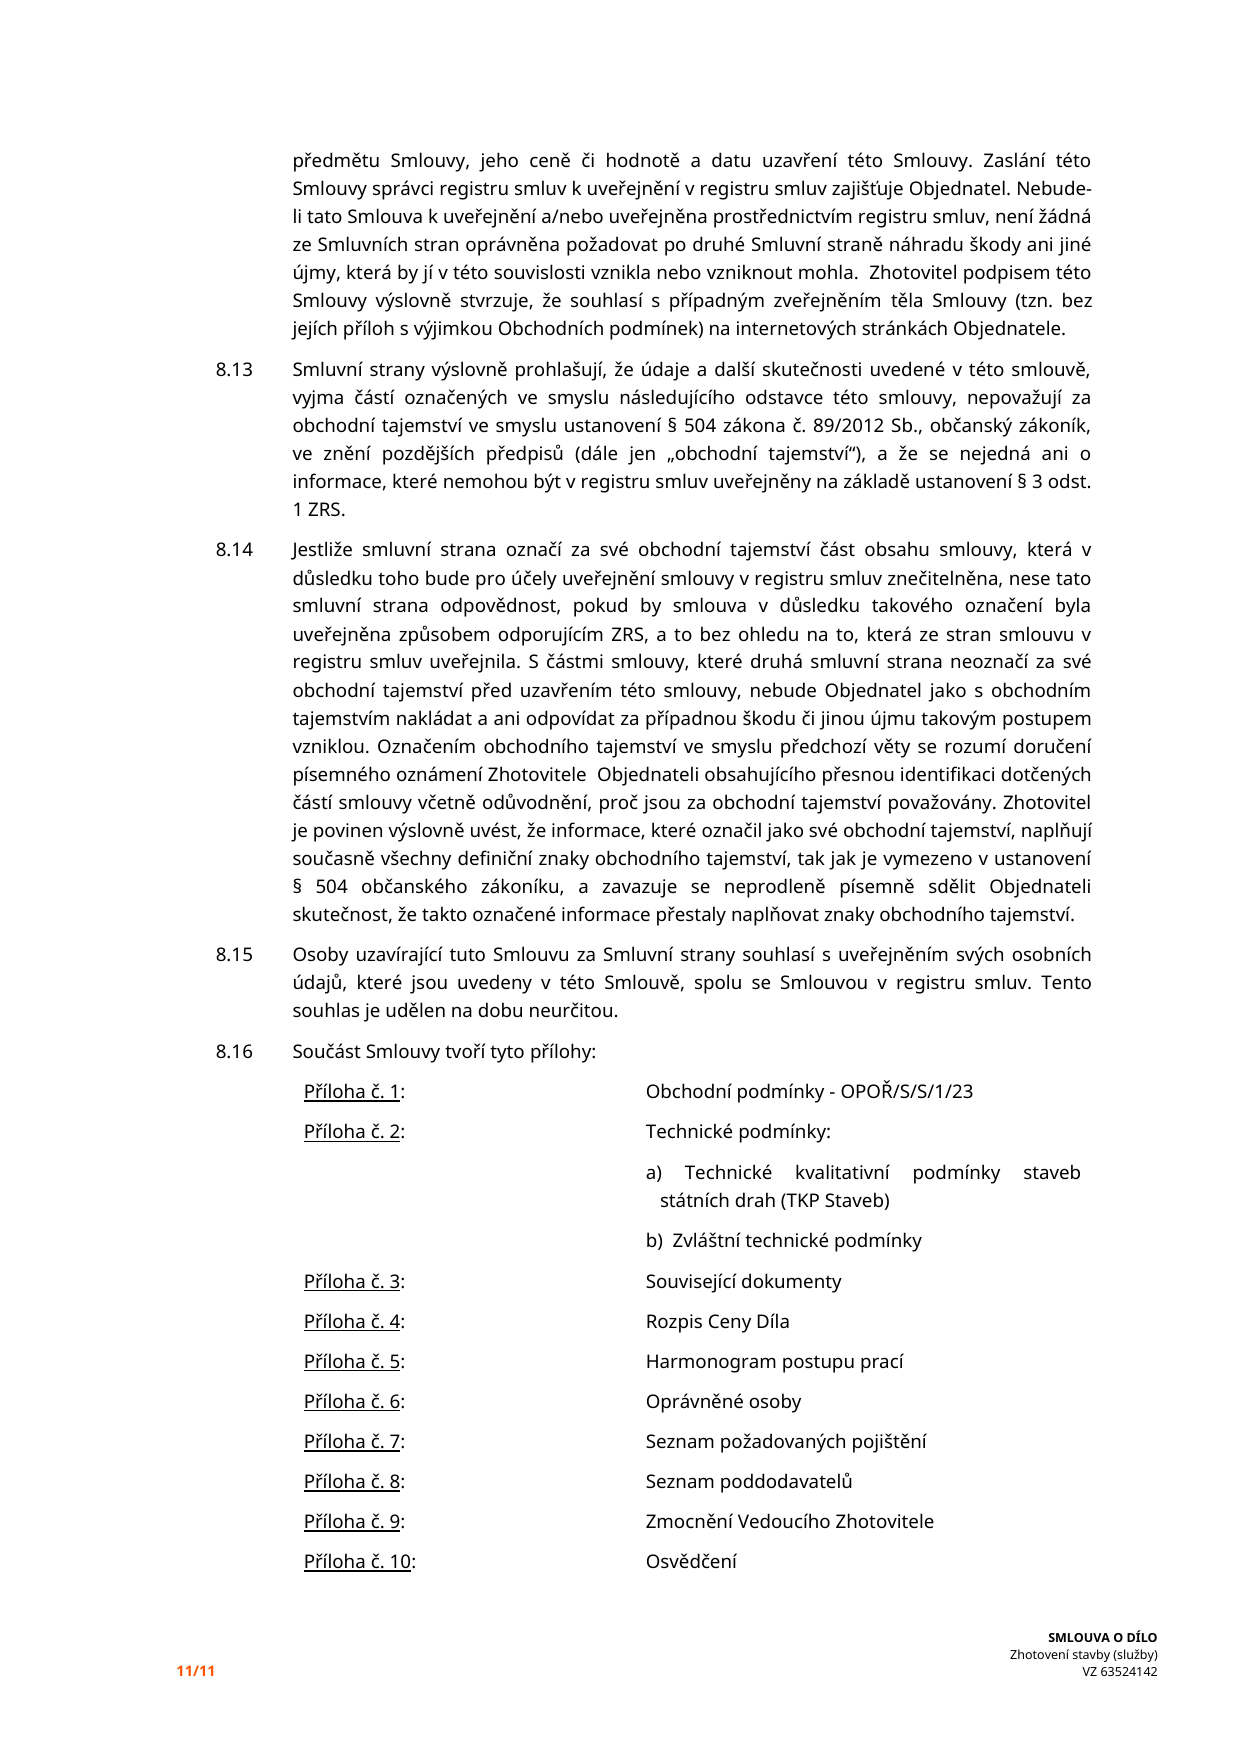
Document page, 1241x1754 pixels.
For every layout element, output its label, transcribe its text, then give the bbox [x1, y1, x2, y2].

text Smluvní strany výslovně prohlašují, že údaje a další skutečnosti uvedené v této smlouvě, vyjma částí označených ve smyslu následujícího odstavce této smlouvy, nepovažují za obchodní tajemství ve smyslu ustanovení § 504 zákona č. 89/2012 Sb., občanský zákoník, ve znění pozdějších předpisů (dále jen „obchodní tajemství“), a že se nejedná ani o informace, které nemohou být v registru smluv uveřejněny na základě ustanovení § 3 odst. 1 ZRS. [216, 356, 1093, 522]
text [216, 147, 1093, 341]
text Osoby uzavírající tuto Smlouvu za Smluvní strany souhlasí s uveřejněním svých osobních údajů, které jsou uvedeny v této Smlouvě, spolu se Smlouvou v registru smluv. Tento souhlas je udělen na dobu neurčitou. [216, 942, 1093, 1023]
table_cell Příloha č. 5: [216, 1348, 572, 1388]
table_cell Technické podmínky: a) Technické kvalitativní podmínky staveb státních drah (TKP Staveb) b) Zvláštní technické podmínky [572, 1119, 1093, 1268]
table_cell Rozpis Ceny Díla [572, 1308, 1093, 1348]
table_cell Zmocnění Vedoucího Zhotovitele [572, 1509, 1093, 1549]
table_cell Příloha č. 2: [216, 1119, 572, 1268]
text Součást Smlouvy tvoří tyto přílohy: [216, 1038, 1093, 1064]
table_cell Příloha č. 10: [216, 1549, 572, 1589]
table_cell Příloha č. 8: [216, 1469, 572, 1508]
table_header Obchodní podmínky - OPOŘ/S/S/1/23 [572, 1079, 1093, 1119]
table_cell Oprávněné osoby [572, 1388, 1093, 1428]
table_cell Příloha č. 3: [216, 1268, 572, 1308]
table_header Příloha č. 1: [216, 1079, 572, 1119]
table_cell Příloha č. 9: [216, 1509, 572, 1549]
table_cell Příloha č. 4: [216, 1308, 572, 1348]
table_cell Harmonogram postupu prací [572, 1348, 1093, 1388]
table_cell Související dokumenty [572, 1268, 1093, 1308]
table_cell Seznam požadovaných pojištění [572, 1428, 1093, 1468]
table_cell Osvědčení [572, 1549, 1093, 1589]
table_cell Seznam poddodavatelů [572, 1469, 1093, 1508]
table_cell Příloha č. 7: [216, 1428, 572, 1468]
table_cell Příloha č. 6: [216, 1388, 572, 1428]
text Jestliže smluvní strana označí za své obchodní tajemství část obsahu smlouvy, která v důsledku toho bude pro účely uveřejnění smlouvy v registru smluv znečitelněna, nese tato smluvní strana odpovědnost, pokud by smlouva v důsledku takového označení byla uveřejněna způsobem odporujícím ZRS, a to bez ohledu na to, která ze stran smlouvu v registru smluv uveřejnila. S částmi smlouvy, které druhá smluvní strana neoznačí za své obchodní tajemství před uzavřením této smlouvy, nebude Objednatel jako s obchodním tajemstvím nakládat a ani odpovídat za případnou škodu či jinou újmu takovým postupem vzniklou. Označením obchodního tajemství ve smyslu předchozí věty se rozumí doručení písemného oznámení Zhotovitele Objednateli obsahujícího přesnou identifikaci dotčených částí smlouvy včetně odůvodnění, proč jsou za obchodní tajemství považovány. Zhotovitel je povinen výslovně uvést, že informace, které označil jako své obchodní tajemství, naplňují současně všechny definiční znaky obchodního tajemství, tak jak je vymezeno v ustanovení § 504 občanského zákoníku, a zavazuje se neprodleně písemně sdělit Objednateli skutečnost, že takto označené informace přestaly naplňovat znaky obchodního tajemství. [216, 537, 1093, 927]
